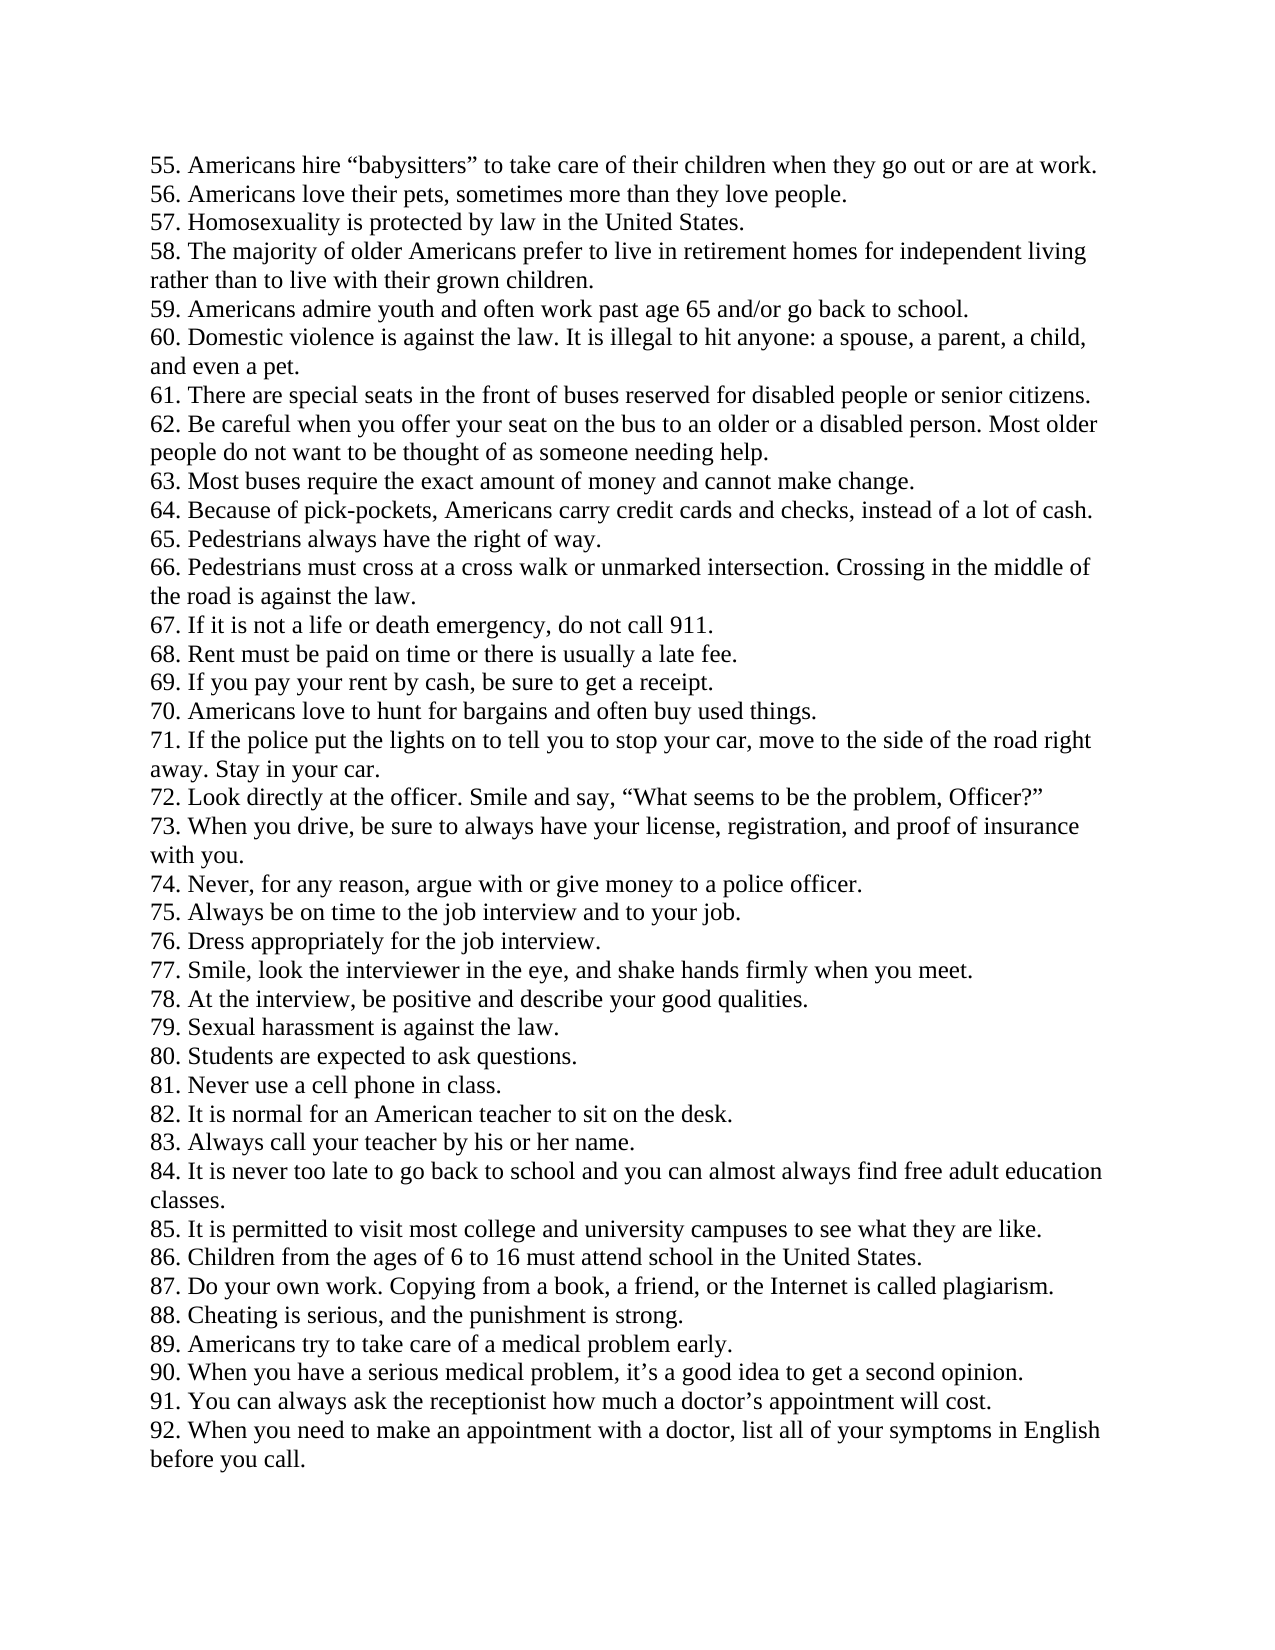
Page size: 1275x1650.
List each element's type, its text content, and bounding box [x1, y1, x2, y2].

text 87. Do your own work. Copying from a book, a friend, or the Internet is called plagiarism. [150, 1271, 1125, 1300]
text 58. The majority of older Americans prefer to live in retirement homes for independent living rather than to live with their grown children. [150, 236, 1125, 294]
text 85. It is permitted to visit most college and university campuses to see what they are like. [150, 1214, 1125, 1242]
text 57. Homosexuality is protected by law in the United States. [150, 207, 1125, 236]
text 70. Americans love to hunt for bargains and often buy used things. [150, 696, 1125, 725]
text 90. When you have a serious medical problem, it’s a good idea to get a second opinion. [150, 1357, 1125, 1386]
text 72. Look directly at the officer. Smile and say, “What seems to be the problem, Officer?” [150, 782, 1125, 811]
text 74. Never, for any reason, argue with or give money to a police officer. [150, 869, 1125, 897]
text 68. Rent must be paid on time or there is usually a late fee. [150, 639, 1125, 667]
text 77. Smile, look the interviewer in the eye, and shake hands firmly when you meet. [150, 955, 1125, 984]
text 62. Be careful when you offer your seat on the bus to an older or a disabled person. Most older people do not want to be thought of as someone needing help. [150, 409, 1125, 466]
text 64. Because of pick-pockets, Americans carry credit cards and checks, instead of a lot of cash. [150, 495, 1125, 524]
text 79. Sexual harassment is against the law. [150, 1012, 1125, 1041]
text 78. At the interview, be positive and describe your good qualities. [150, 984, 1125, 1012]
text 73. When you drive, be sure to always have your license, registration, and proof of insurance with you. [150, 811, 1125, 869]
text 81. Never use a cell phone in class. [150, 1070, 1125, 1099]
text 66. Pedestrians must cross at a cross walk or unmarked intersection. Crossing in the middle of the road is against the law. [150, 552, 1125, 610]
text 65. Pedestrians always have the right of way. [150, 524, 1125, 552]
text 83. Always call your teacher by his or her name. [150, 1127, 1125, 1156]
text 56. Americans love their pets, sometimes more than they love people. [150, 179, 1125, 207]
text 84. It is never too late to go back to school and you can almost always find free adult education classes. [150, 1156, 1125, 1214]
text 61. There are special seats in the front of buses reserved for disabled people or senior citizens. [150, 380, 1125, 409]
text 63. Most buses require the exact amount of money and cannot make change. [150, 466, 1125, 495]
text 86. Children from the ages of 6 to 16 must attend school in the United States. [150, 1242, 1125, 1271]
text 91. You can always ask the receptionist how much a doctor’s appointment will cost. [150, 1386, 1125, 1415]
text 89. Americans try to take care of a medical problem early. [150, 1329, 1125, 1357]
text 75. Always be on time to the job interview and to your job. [150, 897, 1125, 926]
text 82. It is normal for an American teacher to sit on the desk. [150, 1099, 1125, 1127]
text 60. Domestic violence is against the law. It is illegal to hit anyone: a spouse, a parent, a child, and even a pet. [150, 322, 1125, 380]
text 55. Americans hire “babysitters” to take care of their children when they go out or are at work. [150, 150, 1125, 179]
text 76. Dress appropriately for the job interview. [150, 926, 1125, 955]
text 71. If the police put the lights on to tell you to stop your car, move to the side of the road right away. Stay in your car. [150, 725, 1125, 782]
text 88. Cheating is serious, and the punishment is strong. [150, 1300, 1125, 1329]
text 80. Students are expected to ask questions. [150, 1041, 1125, 1070]
text 59. Americans admire youth and often work past age 65 and/or go back to school. [150, 294, 1125, 322]
text 67. If it is not a life or death emergency, do not call 911. [150, 610, 1125, 639]
text 92. When you need to make an appointment with a doctor, list all of your symptoms in English before you call. [150, 1415, 1125, 1472]
text 69. If you pay your rent by cash, be sure to get a receipt. [150, 667, 1125, 696]
